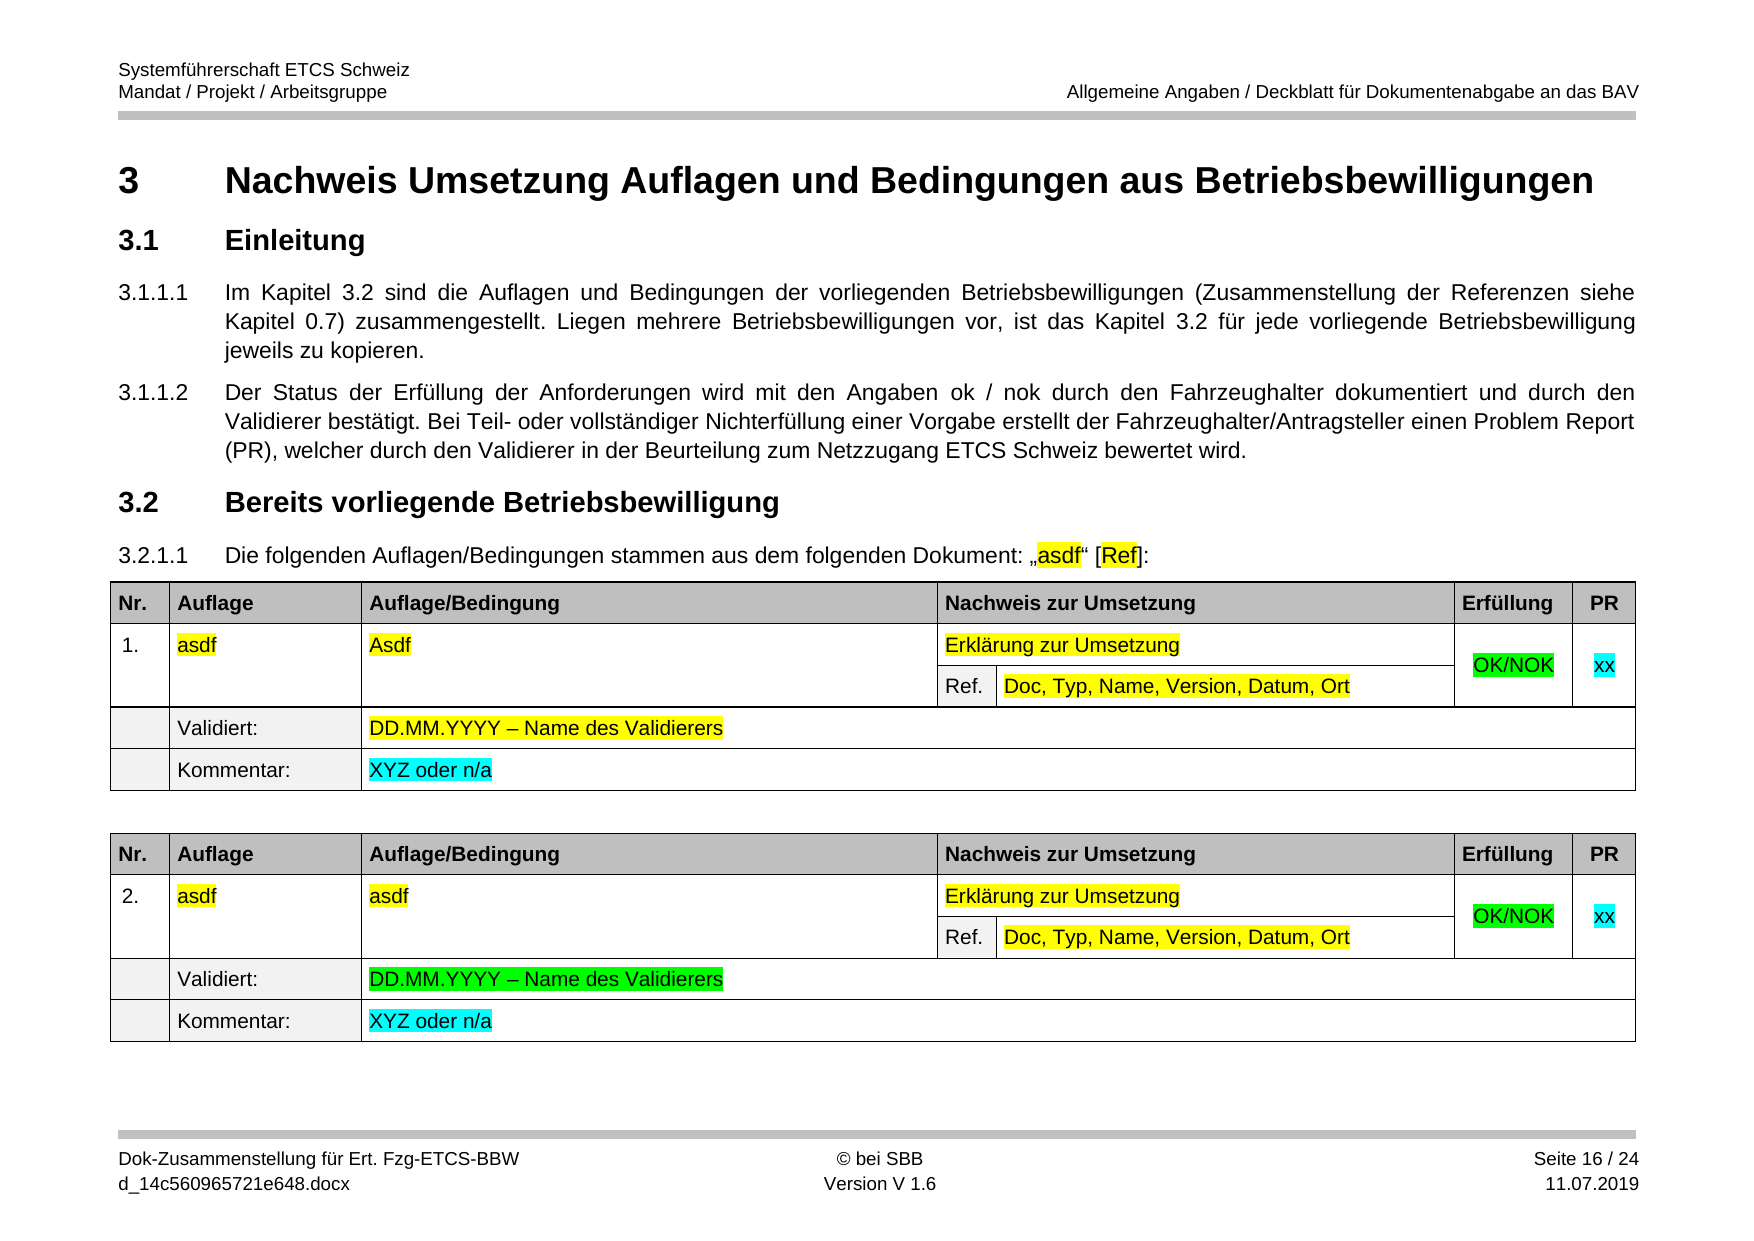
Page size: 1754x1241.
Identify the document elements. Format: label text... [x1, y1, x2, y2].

table_cell [111, 708, 169, 748]
table_header Auflage [170, 583, 361, 623]
table_cell [111, 1000, 169, 1041]
table_cell OK/NOK [1455, 624, 1572, 706]
table_cell Kommentar: [170, 749, 361, 790]
table_cell [111, 624, 169, 706]
text Die folgenden Auflagen/Bedingungen stammen aus dem folgenden Dokument: „asdf“ [Ref]: [118, 540, 1636, 569]
table_header PR [1573, 834, 1635, 874]
text Bereits vorliegende Betriebsbewilligung [118, 485, 1636, 519]
table_header Nachweis zur Umsetzung [938, 583, 1454, 623]
table_cell Ref. [938, 917, 996, 957]
table_cell Ref. [938, 666, 996, 706]
table_header Auflage [170, 834, 361, 874]
table_cell OK/NOK [1455, 875, 1572, 957]
table_cell Validiert: [170, 959, 361, 999]
table_cell Validiert: [170, 708, 361, 748]
table_cell Erklärung zur Umsetzung [938, 875, 1454, 916]
table_cell [111, 959, 169, 999]
text Nachweis Umsetzung Auflagen und Bedingungen aus Betriebsbewilligungen [118, 160, 1636, 202]
table_cell DD.MM.YYYY – Name des Validierers [362, 708, 1635, 748]
table_cell XYZ oder n/a [362, 749, 1635, 790]
table_header Nr. [111, 834, 169, 874]
table_cell DD.MM.YYYY – Name des Validierers [362, 959, 1635, 999]
table_cell asdf [170, 624, 361, 706]
table_cell asdf [362, 875, 937, 957]
table_header Nachweis zur Umsetzung [938, 834, 1454, 874]
table_cell Asdf [362, 624, 937, 706]
table_cell xx [1573, 875, 1635, 957]
table_header Auflage/Bedingung [362, 583, 937, 623]
table_cell [111, 749, 169, 790]
table_header PR [1573, 583, 1635, 623]
table_header Auflage/Bedingung [362, 834, 937, 874]
table_cell XYZ oder n/a [362, 1000, 1635, 1041]
text Einleitung [118, 223, 1636, 256]
table_cell xx [1573, 624, 1635, 706]
table_header Erfüllung [1455, 583, 1572, 623]
table_header Erfüllung [1455, 834, 1572, 874]
table_cell Doc, Typ, Name, Version, Datum, Ort [997, 917, 1454, 957]
text Im Kapitel 3.2 sind die Auflagen und Bedingungen der vorliegenden Betriebsbewilligungen (Zusammenstellung der Referenzen siehe Kapitel 0.7) zusammengestellt. Liegen mehrere Betriebsbewilligungen vor, ist das Kapitel 3.2 für jede vorliegende Betriebsbewilligung jeweils zu kopieren. [118, 277, 1636, 364]
table_cell asdf [170, 875, 361, 957]
table_cell Doc, Typ, Name, Version, Datum, Ort [997, 666, 1454, 706]
text Der Status der Erfüllung der Anforderungen wird mit den Angaben ok / nok durch den Fahrzeughalter dokumentiert und durch den Validierer bestätigt. Bei Teil- oder vollständiger Nichterfüllung einer Vorgabe erstellt der Fahrzeughalter/Antragsteller einen Problem Report (PR), welcher durch den Validierer in der Beurteilung zum Netzzugang ETCS Schweiz bewertet wird. [118, 377, 1636, 464]
table_cell Kommentar: [170, 1000, 361, 1041]
table_cell [111, 875, 169, 957]
table_header Nr. [111, 583, 169, 623]
table_cell Erklärung zur Umsetzung [938, 624, 1454, 665]
